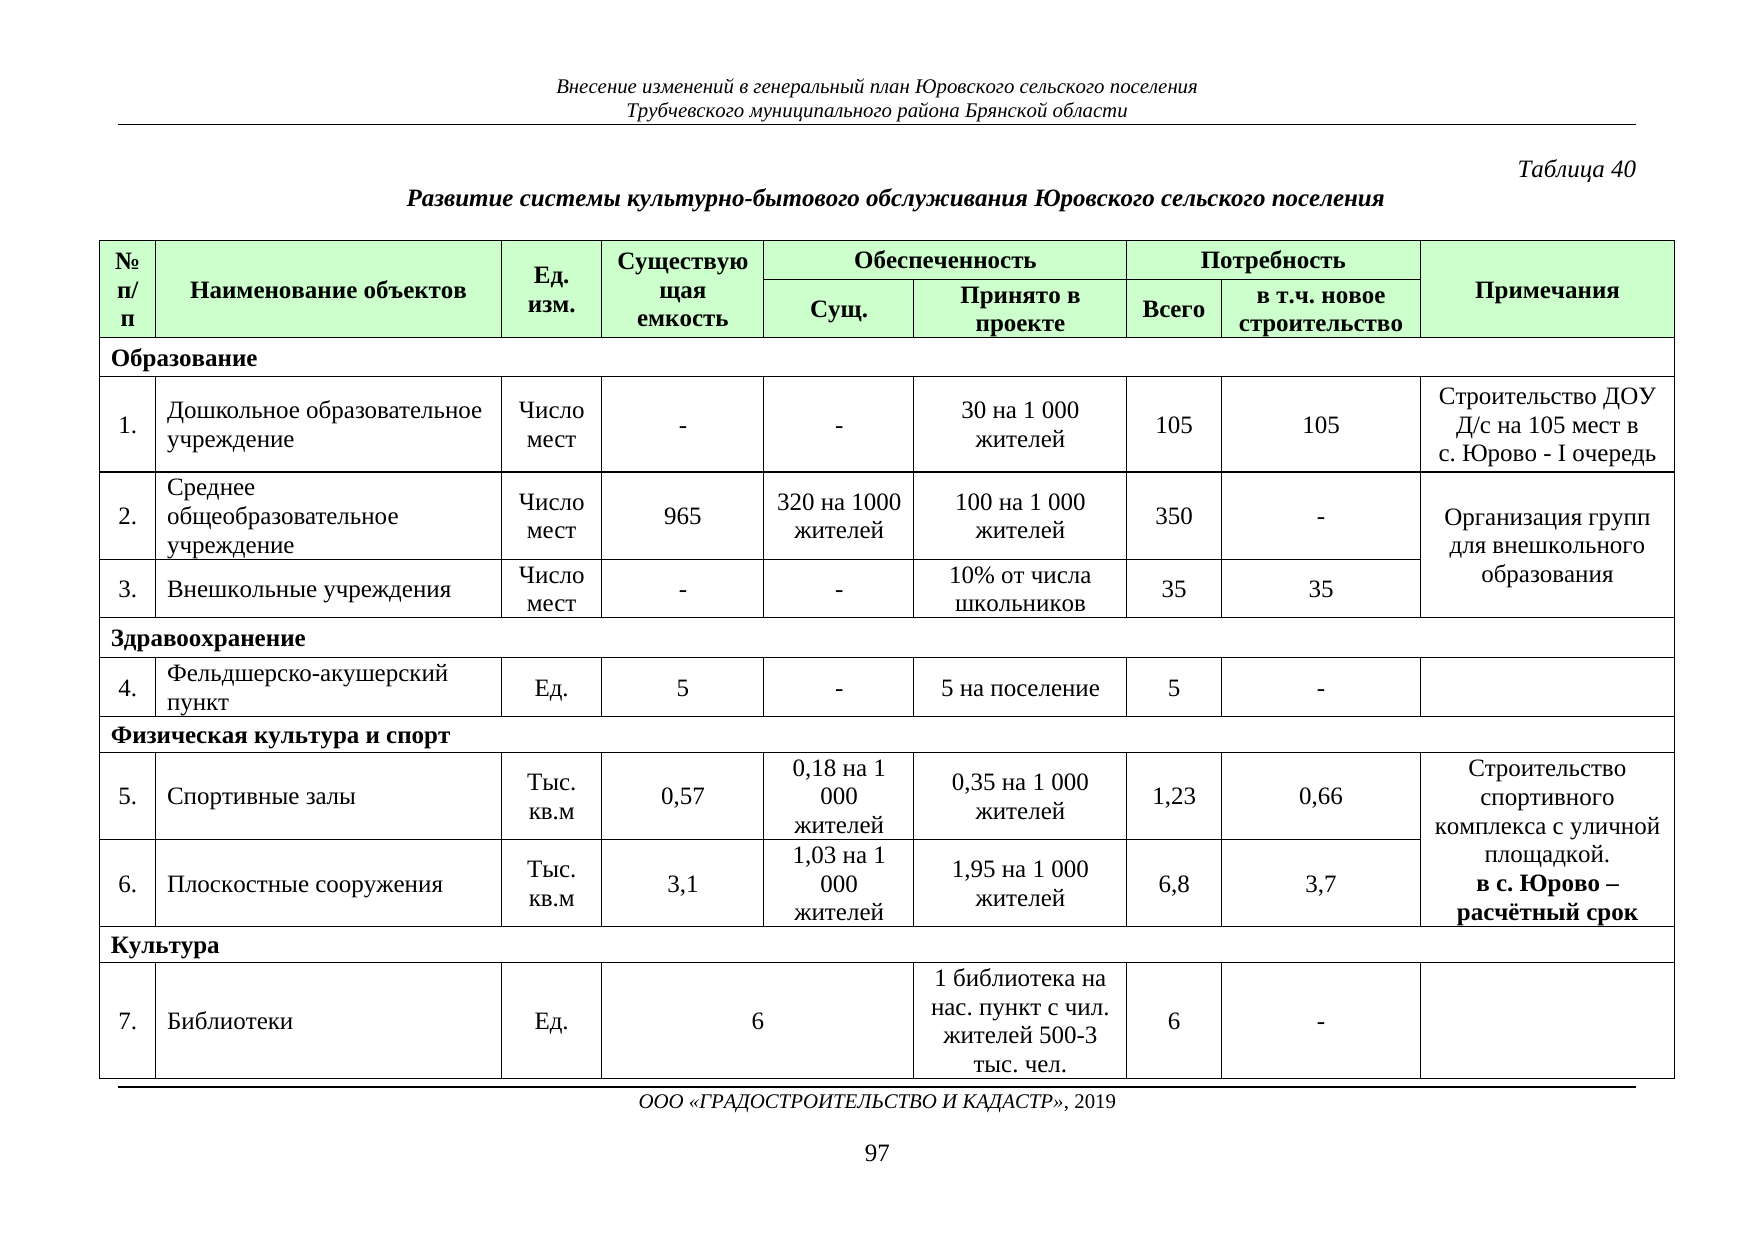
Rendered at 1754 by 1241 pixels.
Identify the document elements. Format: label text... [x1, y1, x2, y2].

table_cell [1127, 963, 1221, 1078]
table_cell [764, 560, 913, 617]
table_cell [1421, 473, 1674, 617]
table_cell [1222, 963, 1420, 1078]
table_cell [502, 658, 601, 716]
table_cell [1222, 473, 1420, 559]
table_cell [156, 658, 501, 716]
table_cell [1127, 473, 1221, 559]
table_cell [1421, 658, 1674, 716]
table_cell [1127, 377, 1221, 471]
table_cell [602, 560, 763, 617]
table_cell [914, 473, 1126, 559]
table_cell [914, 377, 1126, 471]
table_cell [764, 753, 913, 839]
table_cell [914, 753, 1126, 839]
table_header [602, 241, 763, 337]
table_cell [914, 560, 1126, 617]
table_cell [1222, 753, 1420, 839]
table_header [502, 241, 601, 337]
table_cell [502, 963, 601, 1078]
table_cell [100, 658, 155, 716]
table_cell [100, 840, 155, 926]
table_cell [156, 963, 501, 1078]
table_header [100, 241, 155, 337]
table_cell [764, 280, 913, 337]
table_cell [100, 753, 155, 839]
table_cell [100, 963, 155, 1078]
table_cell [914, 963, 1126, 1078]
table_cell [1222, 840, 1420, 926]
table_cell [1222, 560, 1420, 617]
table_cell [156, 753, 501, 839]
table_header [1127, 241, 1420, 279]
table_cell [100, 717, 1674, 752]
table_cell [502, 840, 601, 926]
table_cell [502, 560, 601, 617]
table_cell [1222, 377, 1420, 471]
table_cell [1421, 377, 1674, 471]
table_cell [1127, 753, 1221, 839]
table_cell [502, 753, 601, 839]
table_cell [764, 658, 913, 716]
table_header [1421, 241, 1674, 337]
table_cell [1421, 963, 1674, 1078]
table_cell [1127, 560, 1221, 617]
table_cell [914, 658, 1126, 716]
text Таблица 40 [156, 154, 1636, 183]
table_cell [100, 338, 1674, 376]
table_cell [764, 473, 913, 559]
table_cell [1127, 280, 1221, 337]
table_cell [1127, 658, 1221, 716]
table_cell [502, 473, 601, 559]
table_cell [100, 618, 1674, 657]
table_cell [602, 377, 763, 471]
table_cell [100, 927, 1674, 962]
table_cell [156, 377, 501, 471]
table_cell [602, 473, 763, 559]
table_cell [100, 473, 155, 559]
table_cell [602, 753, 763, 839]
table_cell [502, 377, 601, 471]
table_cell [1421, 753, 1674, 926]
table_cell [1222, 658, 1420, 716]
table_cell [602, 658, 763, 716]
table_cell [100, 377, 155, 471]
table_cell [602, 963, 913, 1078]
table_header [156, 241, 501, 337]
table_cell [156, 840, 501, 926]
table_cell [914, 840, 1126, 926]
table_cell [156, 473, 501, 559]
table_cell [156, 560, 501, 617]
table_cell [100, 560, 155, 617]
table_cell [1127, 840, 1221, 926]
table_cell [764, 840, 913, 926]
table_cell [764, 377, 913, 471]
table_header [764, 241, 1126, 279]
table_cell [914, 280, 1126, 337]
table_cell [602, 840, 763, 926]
text Развитие системы культурно-бытового обслуживания Юровского сельского поселения [156, 183, 1636, 211]
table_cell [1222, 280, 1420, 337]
